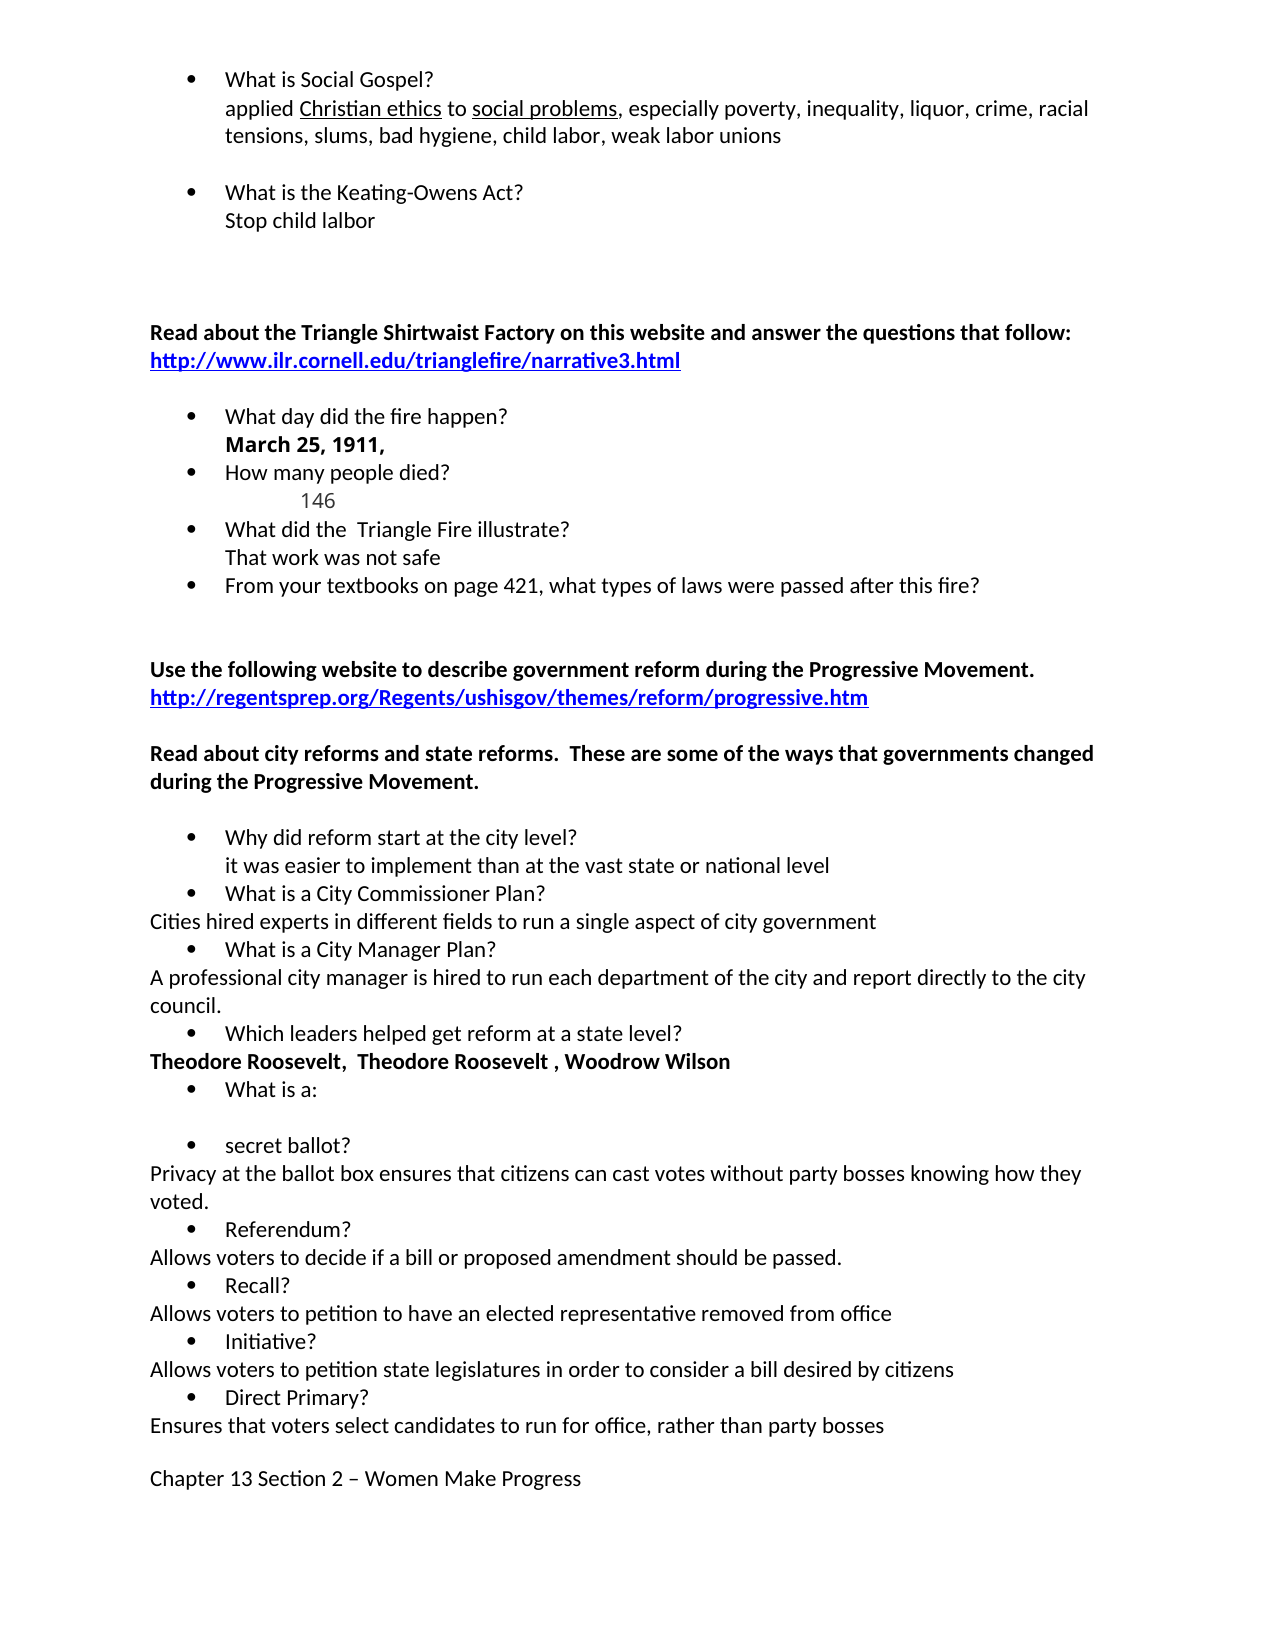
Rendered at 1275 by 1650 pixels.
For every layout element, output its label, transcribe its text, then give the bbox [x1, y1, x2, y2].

text Ensures that voters select candidates to run for office, rather than party bosses [150, 1411, 1125, 1439]
text Allows voters to decide if a bill or proposed amendment should be passed. [150, 1243, 1125, 1271]
list What day did the fire happen? [187, 402, 1125, 430]
text Privacy at the ballot box ensures that citizens can cast votes without party bosses knowing how they voted. [150, 1159, 1125, 1215]
list What is a City Commissioner Plan? [187, 879, 1125, 907]
text http://www.ilr.cornell.edu/trianglefire/narrative3.html [150, 346, 1125, 374]
list Recall? [187, 1271, 1125, 1299]
text http://regentsprep.org/Regents/ushisgov/themes/reform/progressive.htm [150, 683, 1125, 711]
list What is a City Manager Plan? [187, 935, 1125, 963]
list Which leaders helped get reform at a state level? [187, 1019, 1125, 1047]
list Direct Primary? [187, 1383, 1125, 1411]
list secret ballot? [187, 1131, 1125, 1159]
list From your textbooks on page 421, what types of laws were passed after this fire? [187, 571, 1125, 599]
text Read about city reforms and state reforms. These are some of the ways that governments changed during the Progressive Movement. [150, 739, 1125, 795]
list What is Social Gospel? applied Christian ethics to social problems, especially poverty, inequality, liquor, crime, racial tensions, slums, bad hygiene, child labor, weak labor unions [187, 66, 1125, 150]
text A professional city manager is hired to run each department of the city and report directly to the city council. [150, 963, 1125, 1019]
list What did the Triangle Fire illustrate? [187, 515, 1125, 543]
text Read about the Triangle Shirtwaist Factory on this website and answer the questions that follow: [150, 318, 1125, 346]
text Stop child lalbor [225, 206, 1125, 234]
list Referendum? [187, 1215, 1125, 1243]
text Theodore Roosevelt, Theodore Roosevelt , Woodrow Wilson [150, 1047, 1125, 1075]
text March 25, 1911, [225, 430, 1125, 458]
text it was easier to implement than at the vast state or national level [150, 851, 1125, 879]
list What is the Keating-Owens Act? [187, 178, 1125, 206]
list Why did reform start at the city level? [187, 823, 1125, 851]
text Use the following website to describe government reform during the Progressive Movement. [150, 655, 1125, 683]
text 146 [225, 486, 1125, 515]
text Cities hired experts in different fields to run a single aspect of city government [150, 907, 1125, 935]
list How many people died? [187, 458, 1125, 486]
text Allows voters to petition to have an elected representative removed from office [150, 1299, 1125, 1327]
text Chapter 13 Section 2 – Women Make Progress [150, 1464, 1125, 1492]
text That work was not safe [225, 543, 1125, 571]
list What is a: [187, 1075, 1125, 1103]
text Allows voters to petition state legislatures in order to consider a bill desired by citizens [150, 1355, 1125, 1383]
list Initiative? [187, 1327, 1125, 1355]
